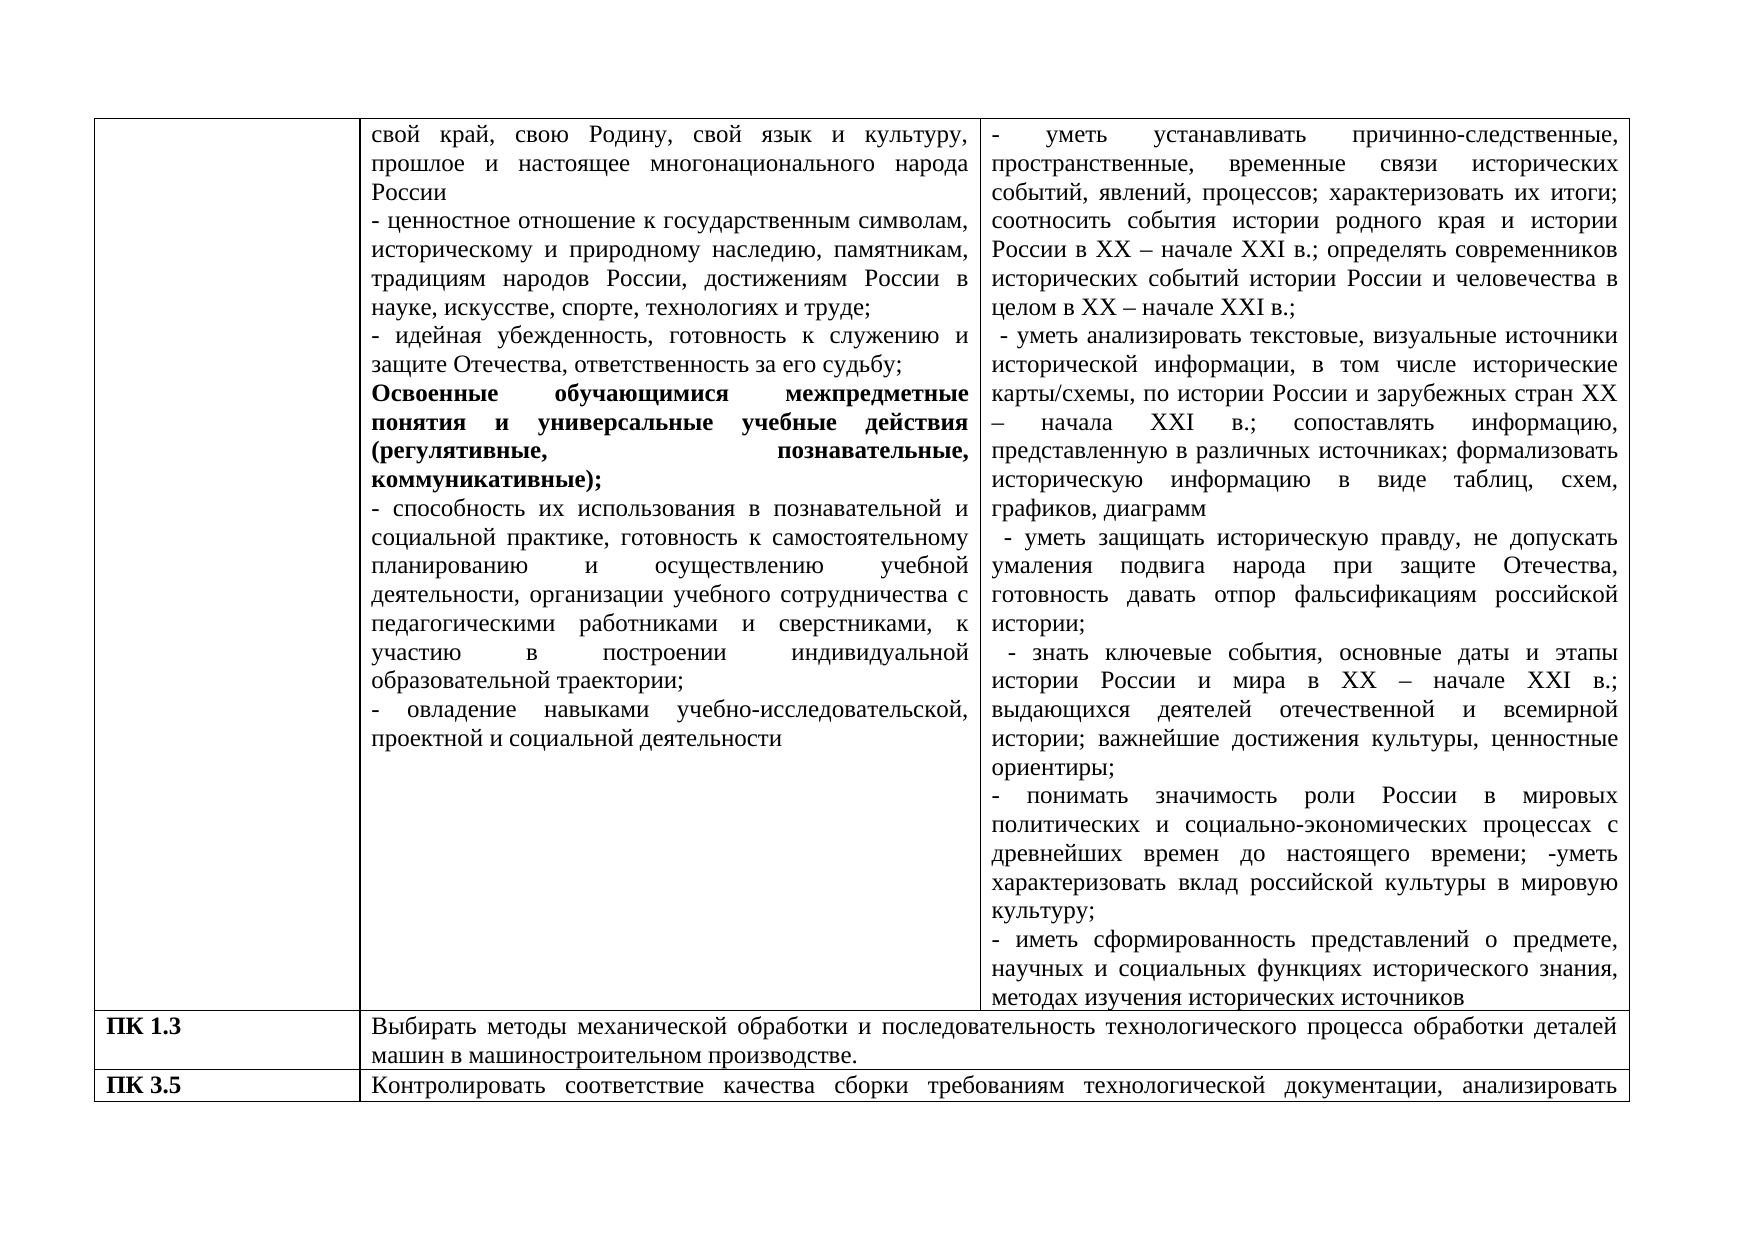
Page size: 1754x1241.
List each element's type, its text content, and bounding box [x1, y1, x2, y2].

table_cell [361, 1070, 1629, 1101]
table_cell ПК 1.3 [95, 1011, 359, 1069]
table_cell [981, 119, 1629, 1010]
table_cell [361, 119, 980, 1010]
table_cell ПК 3.5 [95, 1070, 359, 1101]
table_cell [95, 119, 359, 1010]
table_cell Выбирать методы механической обработки и последовательность технологического процесса обработки деталей машин в машиностроительном производстве. [361, 1011, 1629, 1069]
